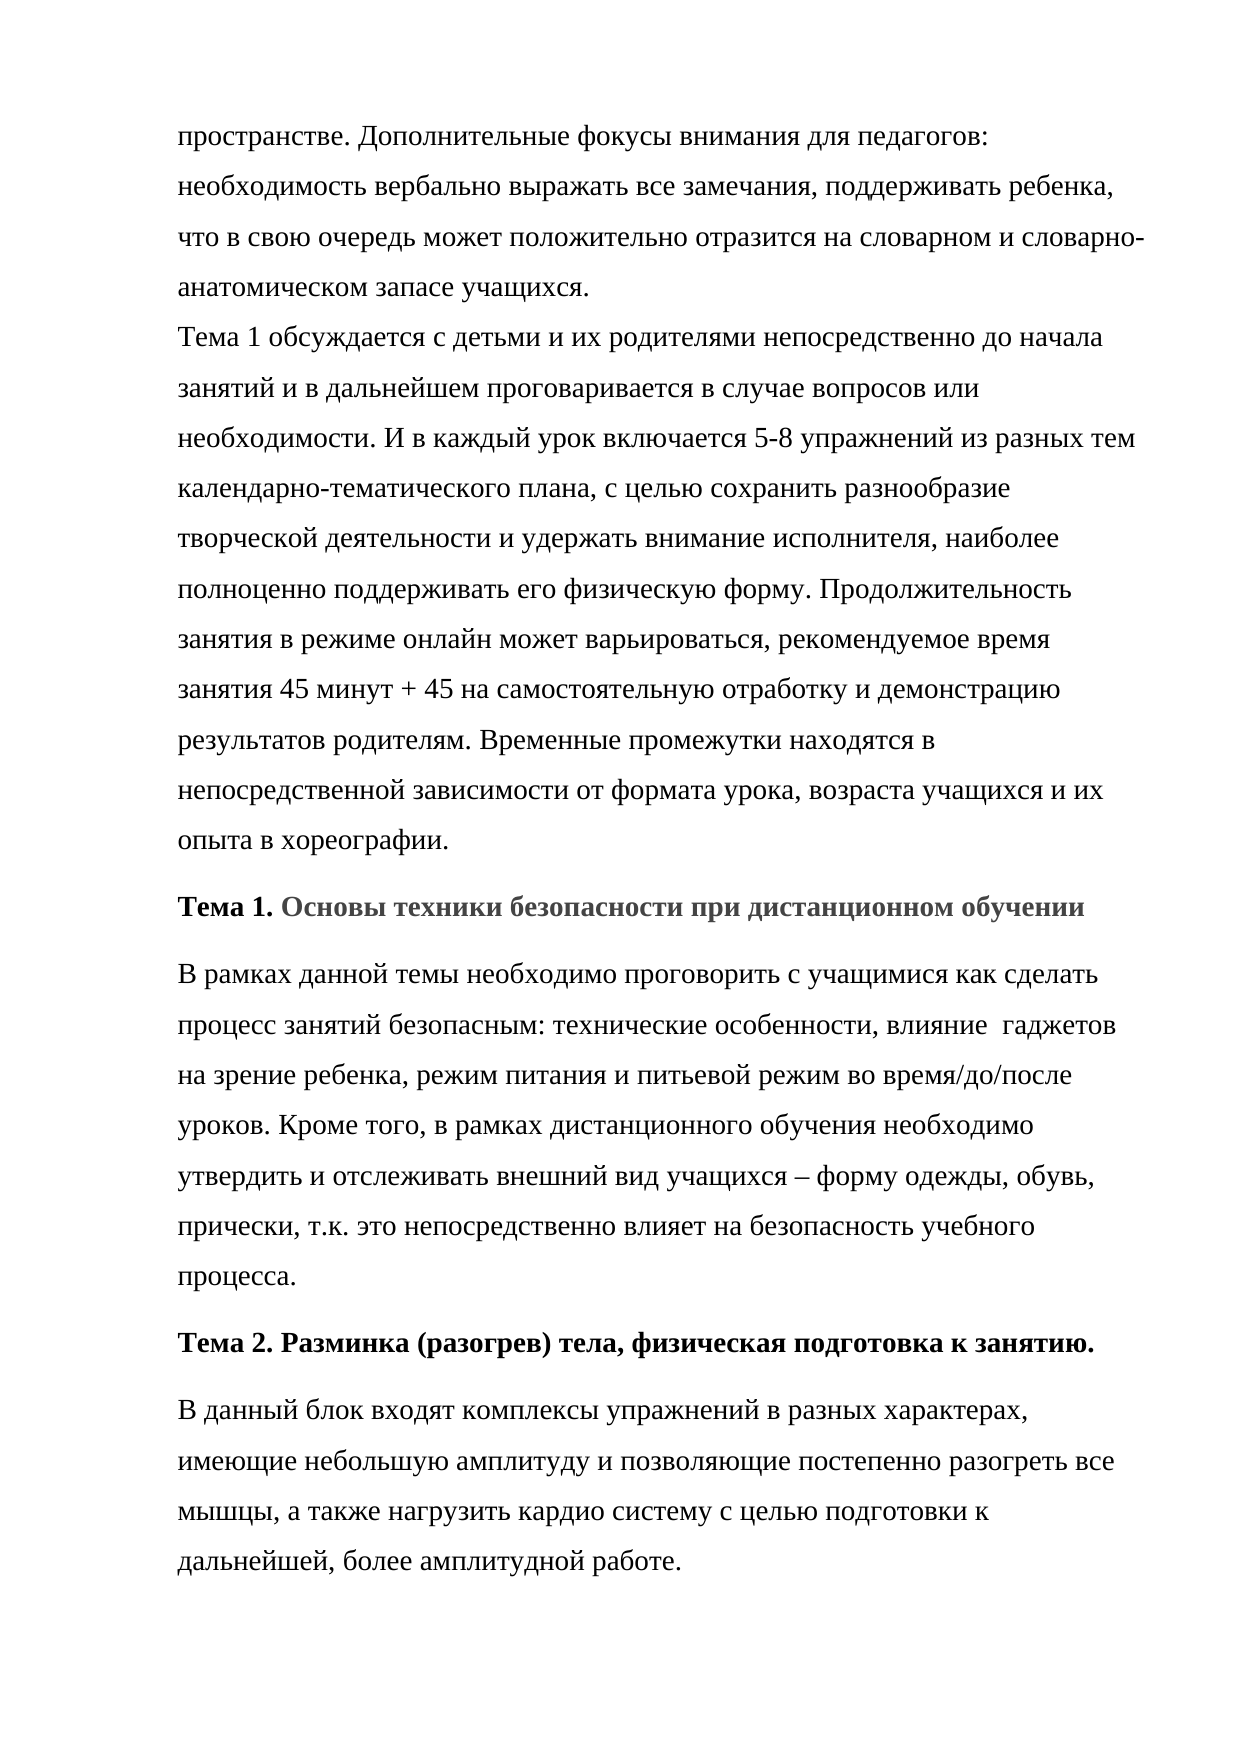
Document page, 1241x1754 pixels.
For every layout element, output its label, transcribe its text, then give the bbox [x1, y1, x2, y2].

text В данный блок входят комплексы упражнений в разных характерах, имеющие небольшую амплитуду и позволяющие постепенно разогреть все мышцы, а также нагрузить кардио систему с целью подготовки к дальнейшей, более амплитудной работе. [177, 1392, 1152, 1577]
text Тема 2. Разминка (разогрев) тела, физическая подготовка к занятию. [177, 1325, 1152, 1359]
text В рамках данной темы необходимо проговорить с учащимися как сделать процесс занятий безопасным: технические особенности, влияние гаджетов на зрение ребенка, режим питания и питьевой режим во время/до/после уроков. Кроме того, в рамках дистанционного обучения необходимо утвердить и отслеживать внешний вид учащихся – форму одежды, обувь, прически, т.к. это непосредственно влияет на безопасность учебного процесса. [177, 956, 1152, 1292]
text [177, 118, 1152, 856]
text Тема 1. Основы техники безопасности при дистанционном обучении [177, 889, 1152, 923]
